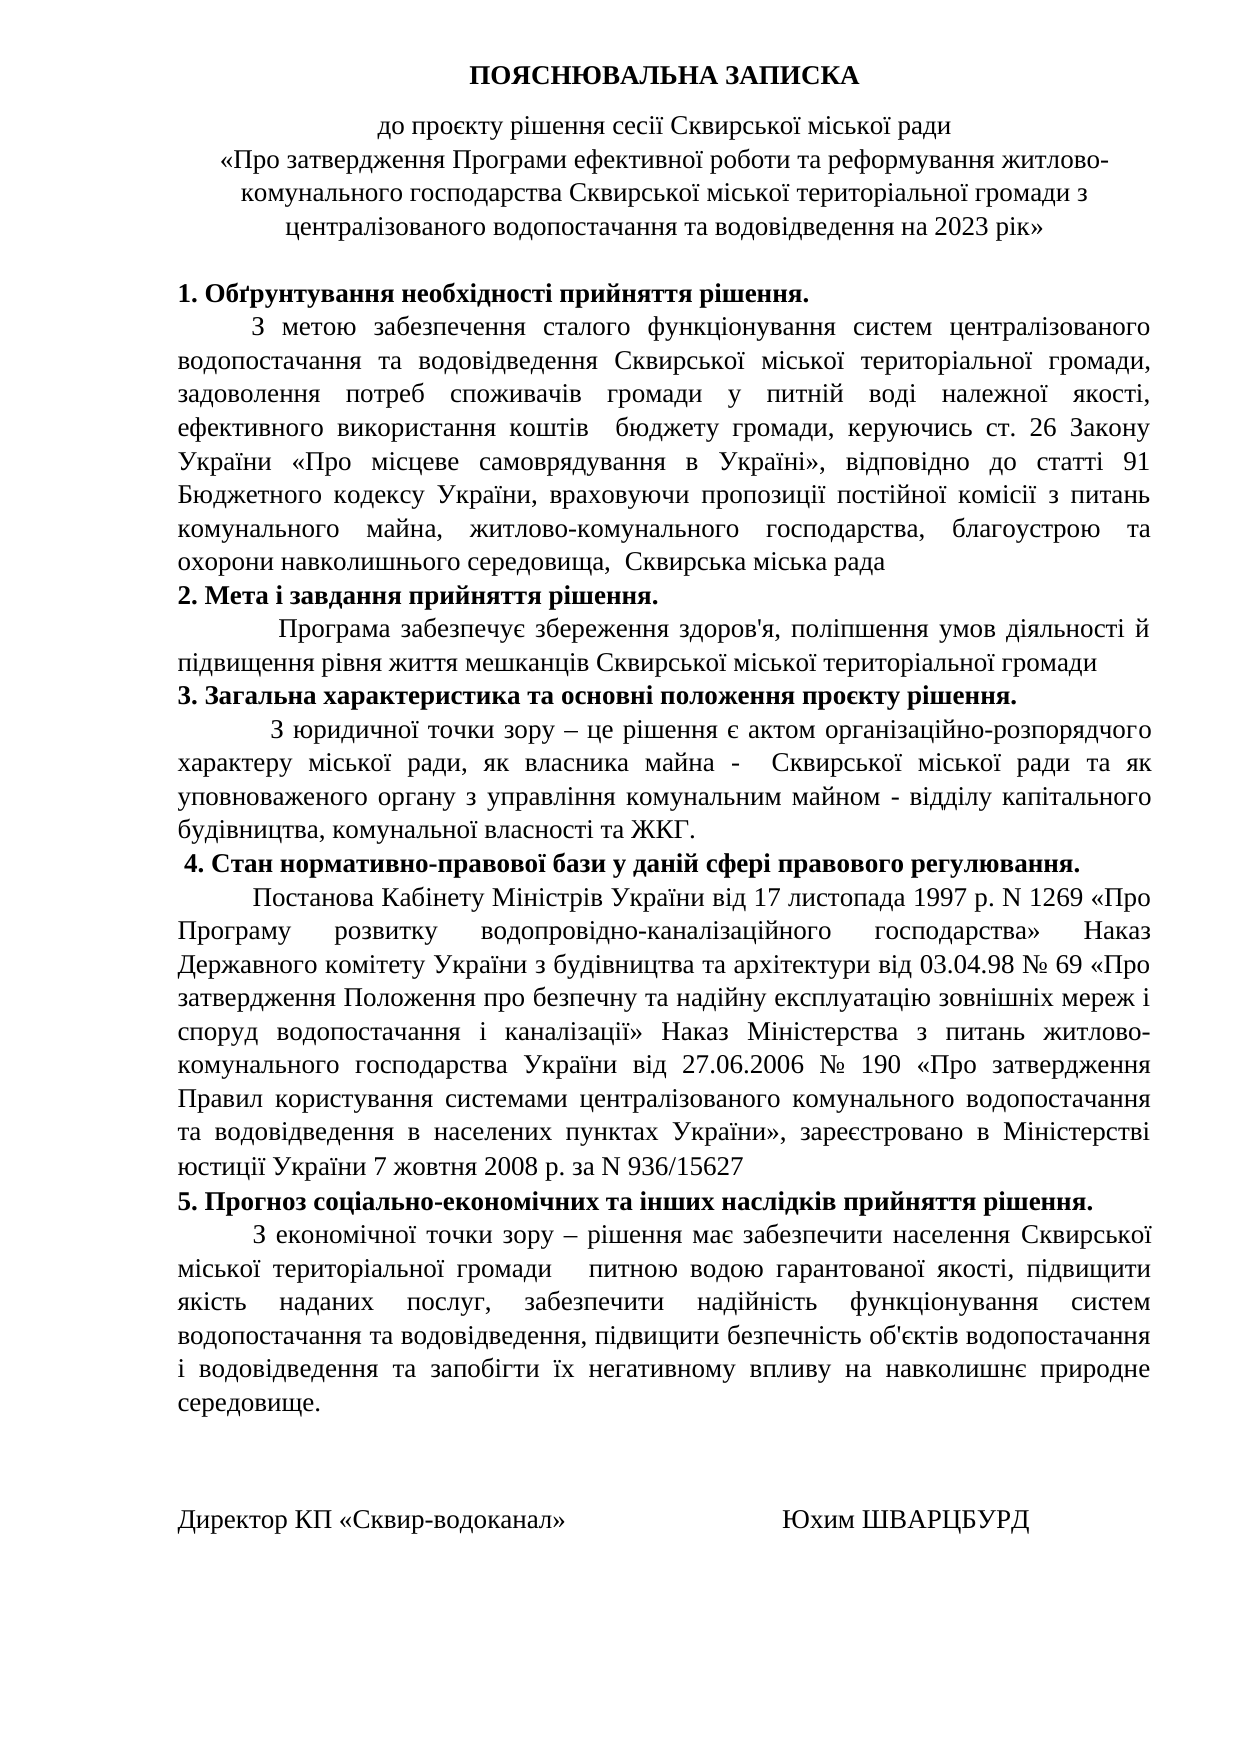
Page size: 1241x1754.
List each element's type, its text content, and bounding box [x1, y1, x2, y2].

text 2. Мета і завдання прийняття рішення. [177, 579, 1152, 610]
text 5. Прогноз соціально-економічних та інших наслідків прийняття рішення. [177, 1185, 1152, 1216]
text Постанова Кабінету Міністрів України від 17 листопада 1997 р. N 1269 «Про Програму розвитку водопровідно-каналізаційного господарства» Наказ Державного комітету України з будівництва та архітектури від 03.04.98 № 69 «Про затвердження Положення про безпечну та надійну експлуатацію зовнішніх мереж і споруд водопостачання і каналізації» Наказ Міністерства з питань житлово-комунального господарства України від 27.06.2006 № 190 «Про затвердження Правил користування системами централізованого комунального водопостачання та водовідведення в населених пунктах України», зареєстровано в Міністерстві юстиції України 7 жовтня 2008 р. за N 936/15627 [177, 881, 1152, 1182]
text «Про затвердження Програми ефективної роботи та реформування житлово-комунального господарства Сквирської міської територіальної громади з централізованого водопостачання та водовідведення на 2023 рік» [177, 143, 1152, 241]
text З економічної точки зору – рішення має забезпечити населення Сквирської міської територіальної громади питною водою гарантованої якості, підвищити якість наданих послуг, забезпечити надійність функціонування систем водопостачання та водовідведення, підвищити безпечність об'єктів водопостачання і водовідведення та запобігти їх негативному впливу на навколишнє природне середовище. [177, 1218, 1152, 1417]
text З метою забезпечення сталого функціонування систем централізованого водопостачання та водовідведення Сквирської міської територіальної громади, задоволення потреб споживачів громади у питній воді належної якості, ефективного використання коштів бюджету громади, керуючись ст. 26 Закону України «Про місцеве самоврядування в Україні», відповідно до статті 91 Бюджетного кодексу України, враховуючи пропозиції постійної комісії з питань комунального майна, житлово-комунального господарства, благоустрою та охорони навколишнього середовища, Сквирська міська рада [177, 311, 1152, 576]
text ПОЯСНЮВАЛЬНА ЗАПИСКА [177, 59, 1152, 90]
text 3. Загальна характеристика та основні положення проєкту рішення. [177, 679, 1152, 711]
text 1. Обґрунтування необхідності прийняття рішення. [177, 277, 1152, 308]
text З юридичної точки зору – це рішення є актом організаційно-розпорядчого характеру міської ради, як власника майна - Сквирської міської ради та як уповноваженого органу з управління комунальним майном - відділу капітального будівництва, комунальної власності та ЖКГ. [177, 713, 1152, 845]
text 4. Стан нормативно-правової бази у даній сфері правового регулювання. [177, 847, 1152, 878]
text Програма забезпечує збереження здоров'я, поліпшення умов діяльності й підвищення рівня життя мешканців Сквирської міської територіальної громади [177, 612, 1152, 677]
text Директор КП «Сквир-водоканал» Юхим ШВАРЦБУРД [177, 1503, 1152, 1534]
text до проєкту рішення сесії Сквирської міської ради [177, 109, 1152, 140]
